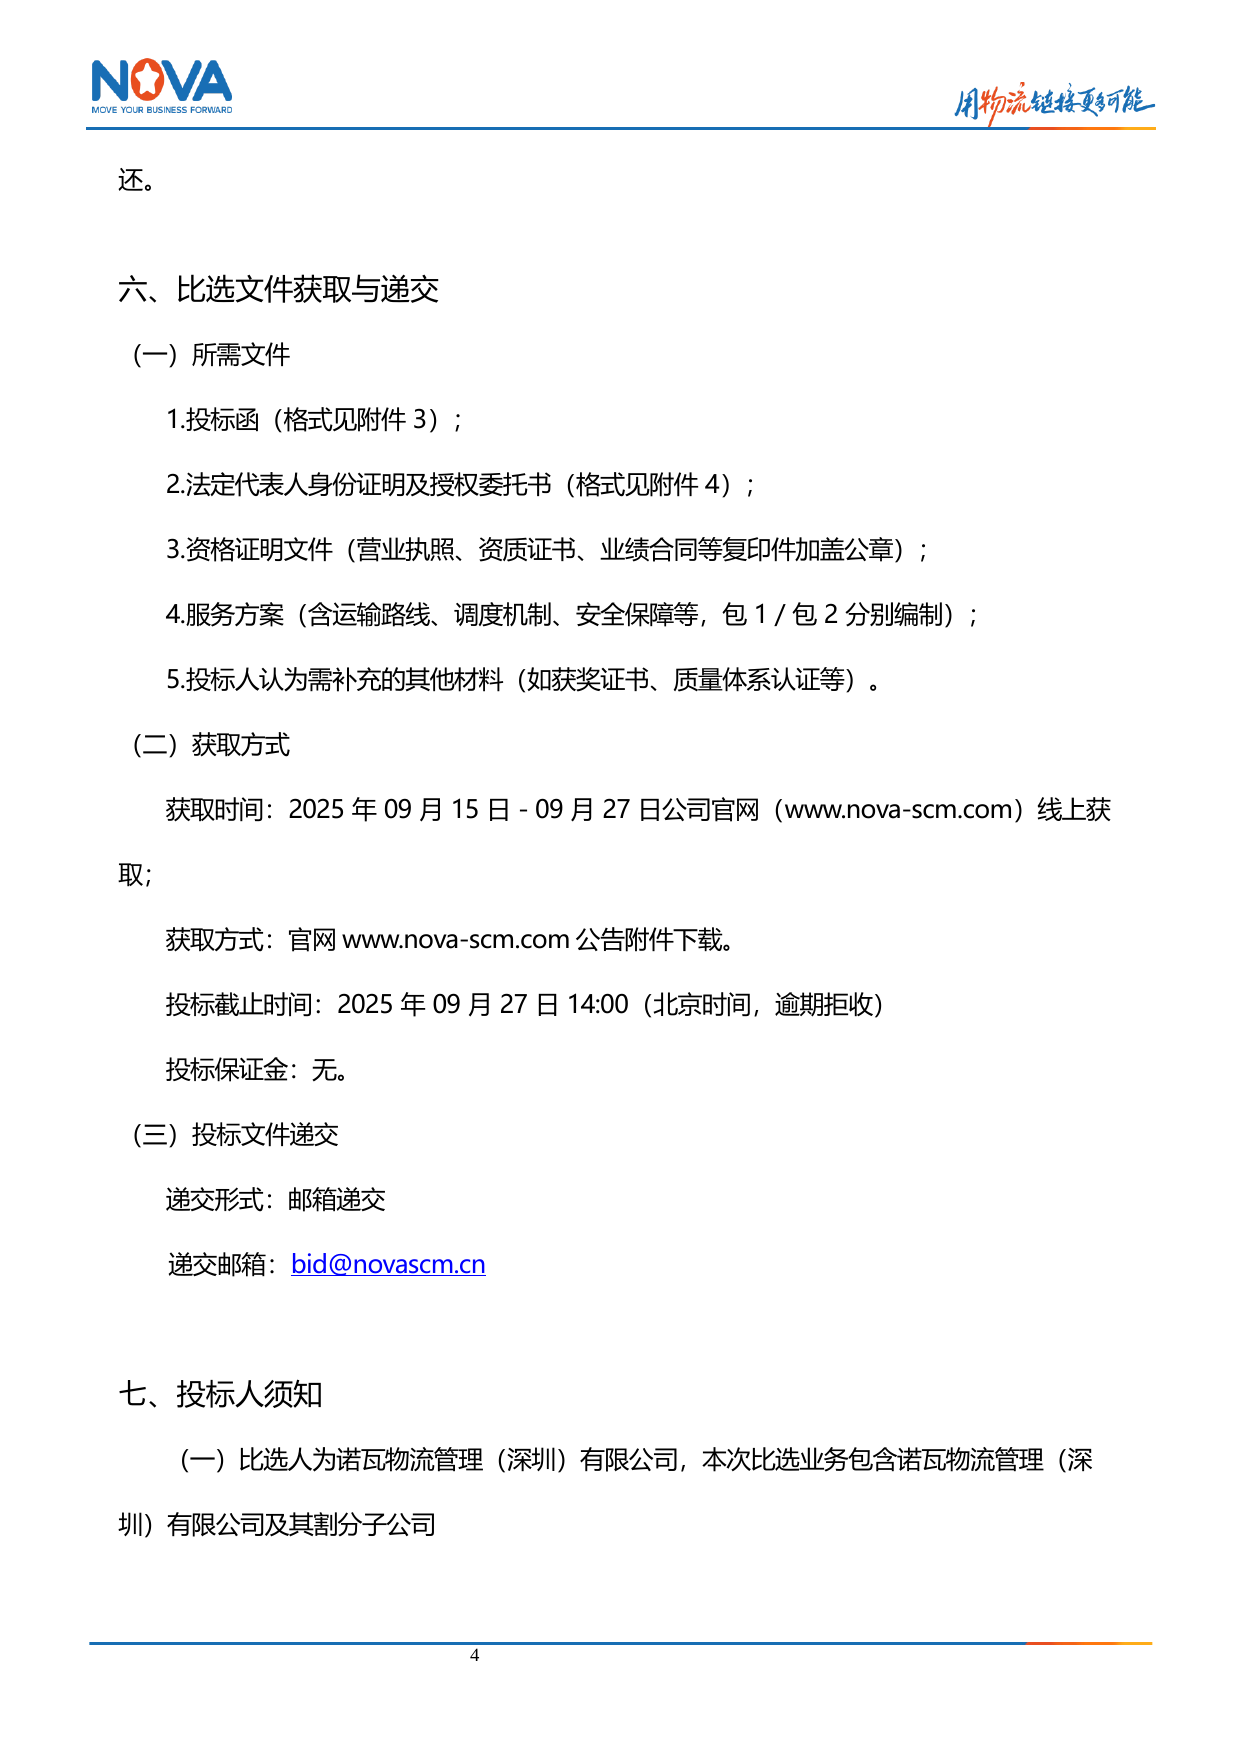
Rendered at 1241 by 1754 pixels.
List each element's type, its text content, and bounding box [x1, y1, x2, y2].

text 投标截止时间：2025 年 09 月 27 日 14:00（北京时间，逾期拒收） [118, 971, 1122, 1036]
list 投标人须知 [118, 1361, 1122, 1426]
list 投标文件递交​ [118, 1101, 1122, 1166]
text 投标保证金：无。​ [118, 1036, 1122, 1101]
text 5.投标人认为需补充的其他材料（如获奖证书、质量体系认证等）。 [118, 646, 1122, 711]
picture [92, 58, 232, 113]
list 比选文件获取与递交 [118, 256, 1122, 321]
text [118, 146, 1122, 211]
text 递交形式：邮箱递交 [118, 1166, 1122, 1231]
text 4.服务方案（含运输路线、调度机制、安全保障等，包 1 / 包 2 分别编制）； [118, 581, 1122, 646]
text 3.资格证明文件（营业执照、资质证书、业绩合同等复印件加盖公章）； [118, 516, 1122, 581]
text 1.投标函（格式见附件 3）；​ [118, 386, 1122, 451]
list 所需文件 [118, 321, 1122, 386]
text 递交邮箱：bid@novascm.cn​ [168, 1231, 1122, 1296]
text （一）比选人为诺瓦物流管理（深圳）有限公司，本次比选业务包含诺瓦物流管理（深圳）有限公司及其割分子公司 [118, 1426, 1122, 1556]
text 2.法定代表人身份证明及授权委托书（格式见附件 4）；​ [118, 451, 1122, 516]
text 获取方式：官网www.nova-scm.com公告附件下载。 [118, 906, 1122, 971]
list 获取方式 [118, 711, 1122, 776]
text 获取时间：2025 年 09 月 15 日 - 09 月 27 日公司官网（www.nova-scm.com）线上获取；​ [118, 776, 1122, 906]
picture [86, 82, 1156, 130]
